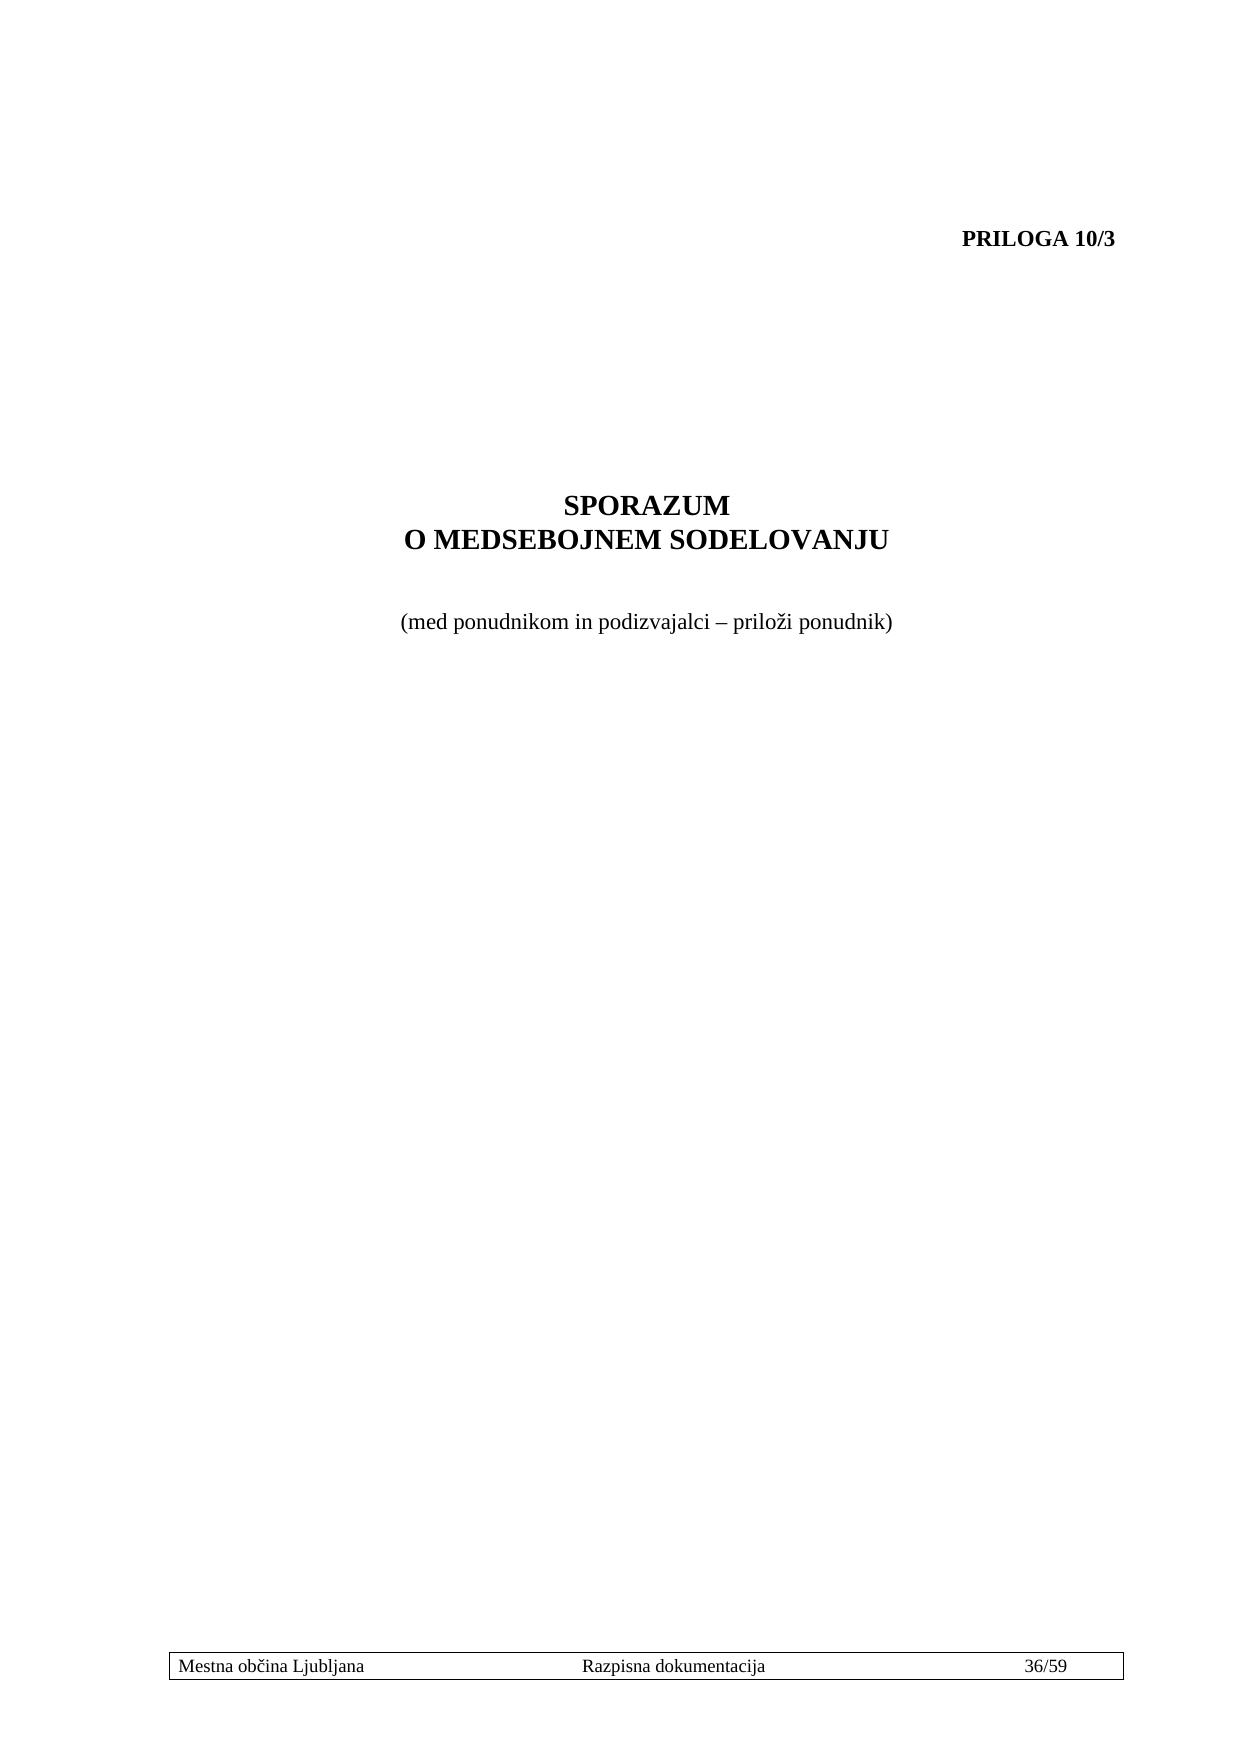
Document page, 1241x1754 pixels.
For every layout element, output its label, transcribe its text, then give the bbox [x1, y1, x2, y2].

text SPORAZUM [178, 488, 1115, 522]
text (med ponudnikom in podizvajalci – priloži ponudnik) [178, 608, 1115, 634]
text O MEDSEBOJNEM SODELOVANJU [178, 522, 1115, 556]
text PRILOGA 10/3 [66, 225, 1115, 251]
